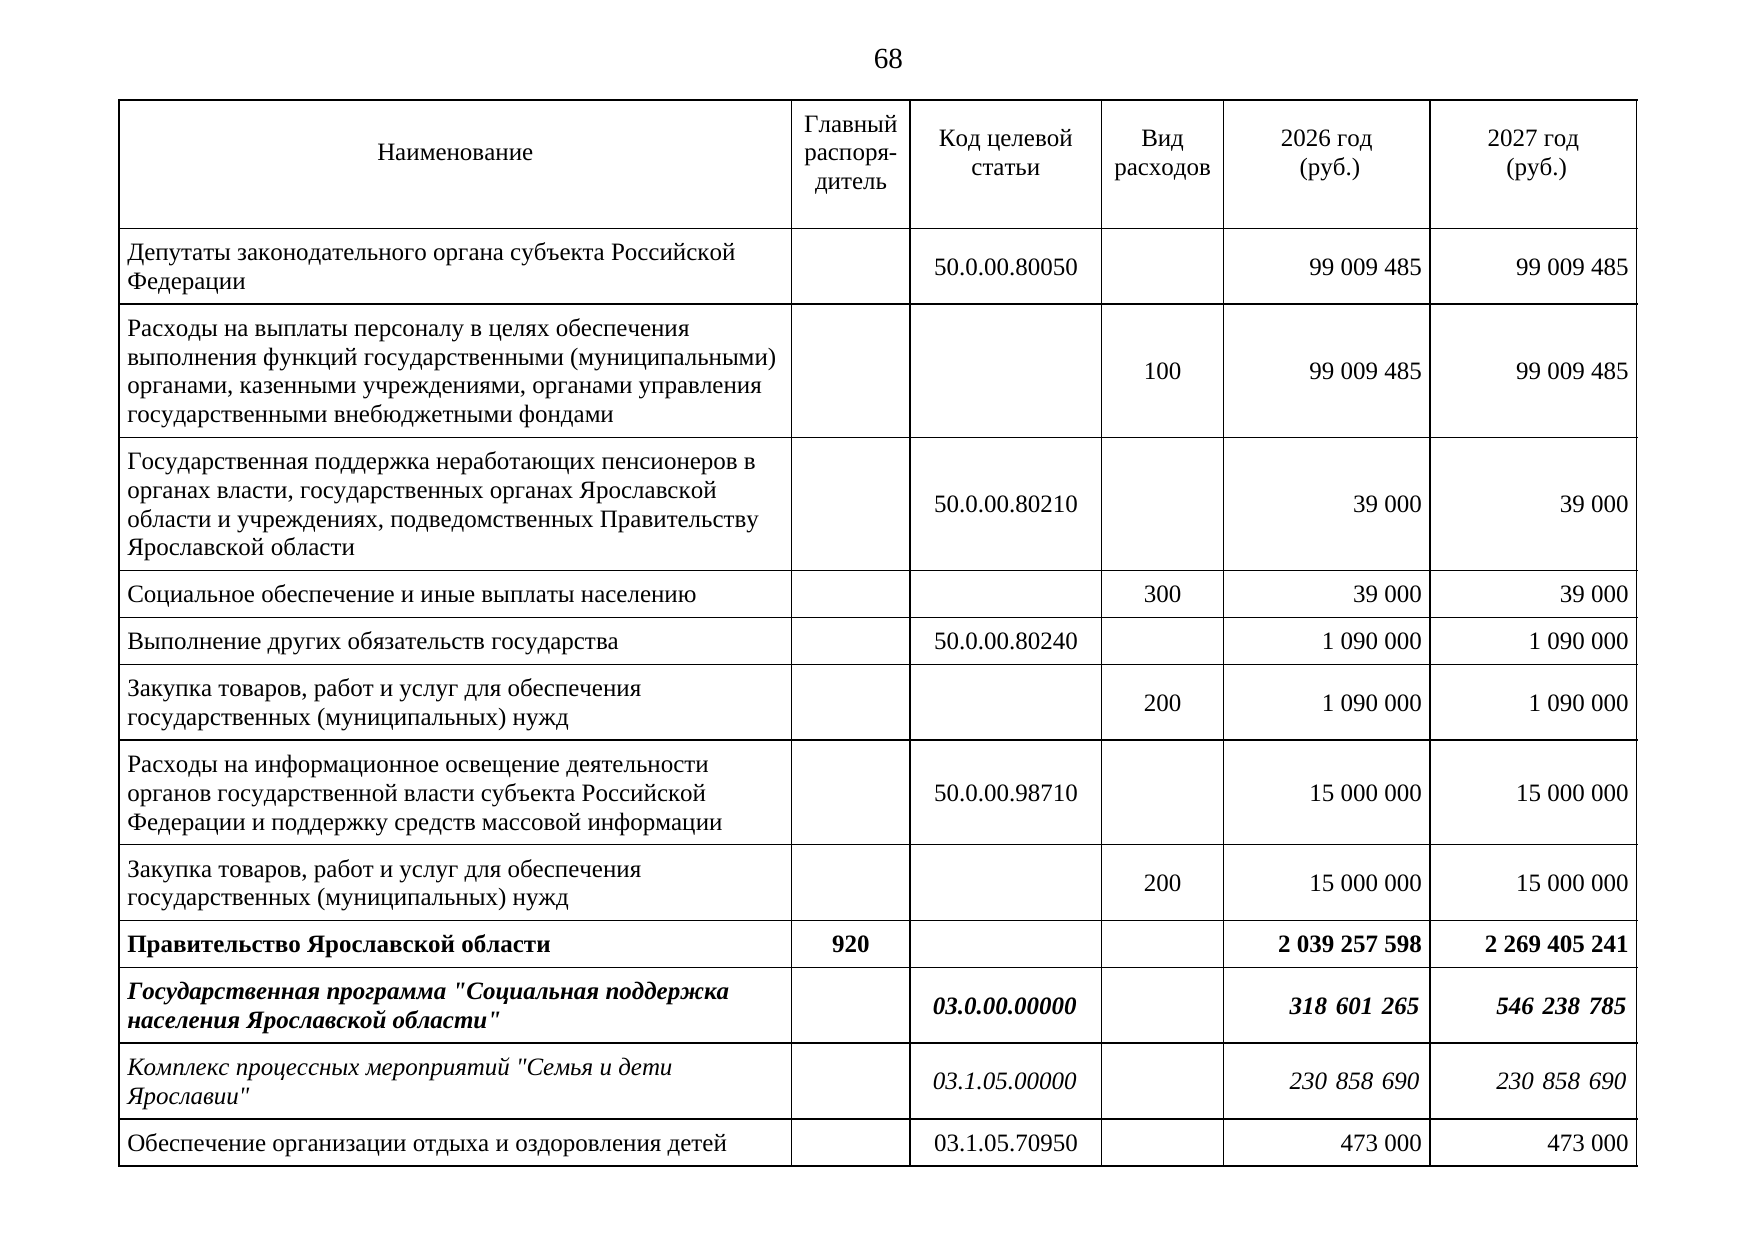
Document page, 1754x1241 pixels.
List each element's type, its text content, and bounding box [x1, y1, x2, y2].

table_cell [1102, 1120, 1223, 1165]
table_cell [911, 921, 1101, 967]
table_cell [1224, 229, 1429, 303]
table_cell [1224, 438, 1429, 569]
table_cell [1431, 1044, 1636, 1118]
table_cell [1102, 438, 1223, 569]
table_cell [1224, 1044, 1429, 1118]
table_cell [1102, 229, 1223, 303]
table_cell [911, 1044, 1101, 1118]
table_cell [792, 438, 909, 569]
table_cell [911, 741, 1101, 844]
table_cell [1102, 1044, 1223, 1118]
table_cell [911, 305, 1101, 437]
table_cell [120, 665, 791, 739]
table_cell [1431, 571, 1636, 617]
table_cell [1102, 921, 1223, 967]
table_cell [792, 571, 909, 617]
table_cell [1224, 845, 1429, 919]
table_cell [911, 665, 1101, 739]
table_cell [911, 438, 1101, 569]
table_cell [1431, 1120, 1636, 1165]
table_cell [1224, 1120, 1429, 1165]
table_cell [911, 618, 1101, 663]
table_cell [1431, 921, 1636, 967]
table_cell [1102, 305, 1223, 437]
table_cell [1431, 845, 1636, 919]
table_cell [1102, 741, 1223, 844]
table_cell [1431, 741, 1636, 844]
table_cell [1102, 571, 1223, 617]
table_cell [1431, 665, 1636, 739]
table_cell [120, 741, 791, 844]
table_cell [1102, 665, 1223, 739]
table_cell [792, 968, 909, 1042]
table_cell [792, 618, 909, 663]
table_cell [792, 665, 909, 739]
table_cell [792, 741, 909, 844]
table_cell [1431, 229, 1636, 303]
table_header Наименование [120, 101, 791, 227]
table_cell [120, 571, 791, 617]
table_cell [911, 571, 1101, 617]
table_header 2027 год (руб.) [1431, 101, 1636, 227]
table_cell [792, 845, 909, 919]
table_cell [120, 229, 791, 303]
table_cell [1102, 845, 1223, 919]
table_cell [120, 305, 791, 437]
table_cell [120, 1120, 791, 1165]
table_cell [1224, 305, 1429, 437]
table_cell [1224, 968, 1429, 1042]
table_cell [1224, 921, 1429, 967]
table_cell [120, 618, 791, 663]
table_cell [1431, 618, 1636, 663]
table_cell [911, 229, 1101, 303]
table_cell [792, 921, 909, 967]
table_header 2026 год (руб.) [1224, 101, 1429, 227]
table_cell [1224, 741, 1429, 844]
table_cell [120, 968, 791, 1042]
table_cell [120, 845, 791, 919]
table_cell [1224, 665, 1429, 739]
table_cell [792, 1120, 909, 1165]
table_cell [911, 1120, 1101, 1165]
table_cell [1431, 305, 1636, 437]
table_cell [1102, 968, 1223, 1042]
table_header Код целевой статьи [911, 101, 1101, 227]
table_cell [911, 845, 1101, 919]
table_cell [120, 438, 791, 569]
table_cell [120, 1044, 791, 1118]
table_header Вид расходов [1102, 101, 1223, 227]
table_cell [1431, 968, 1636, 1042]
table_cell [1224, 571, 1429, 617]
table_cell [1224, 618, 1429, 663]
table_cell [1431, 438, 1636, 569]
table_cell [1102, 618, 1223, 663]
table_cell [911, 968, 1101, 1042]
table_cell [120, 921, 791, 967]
table_header Главный распоря-дитель [792, 101, 909, 227]
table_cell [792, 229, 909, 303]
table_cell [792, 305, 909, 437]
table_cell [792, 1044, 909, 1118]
